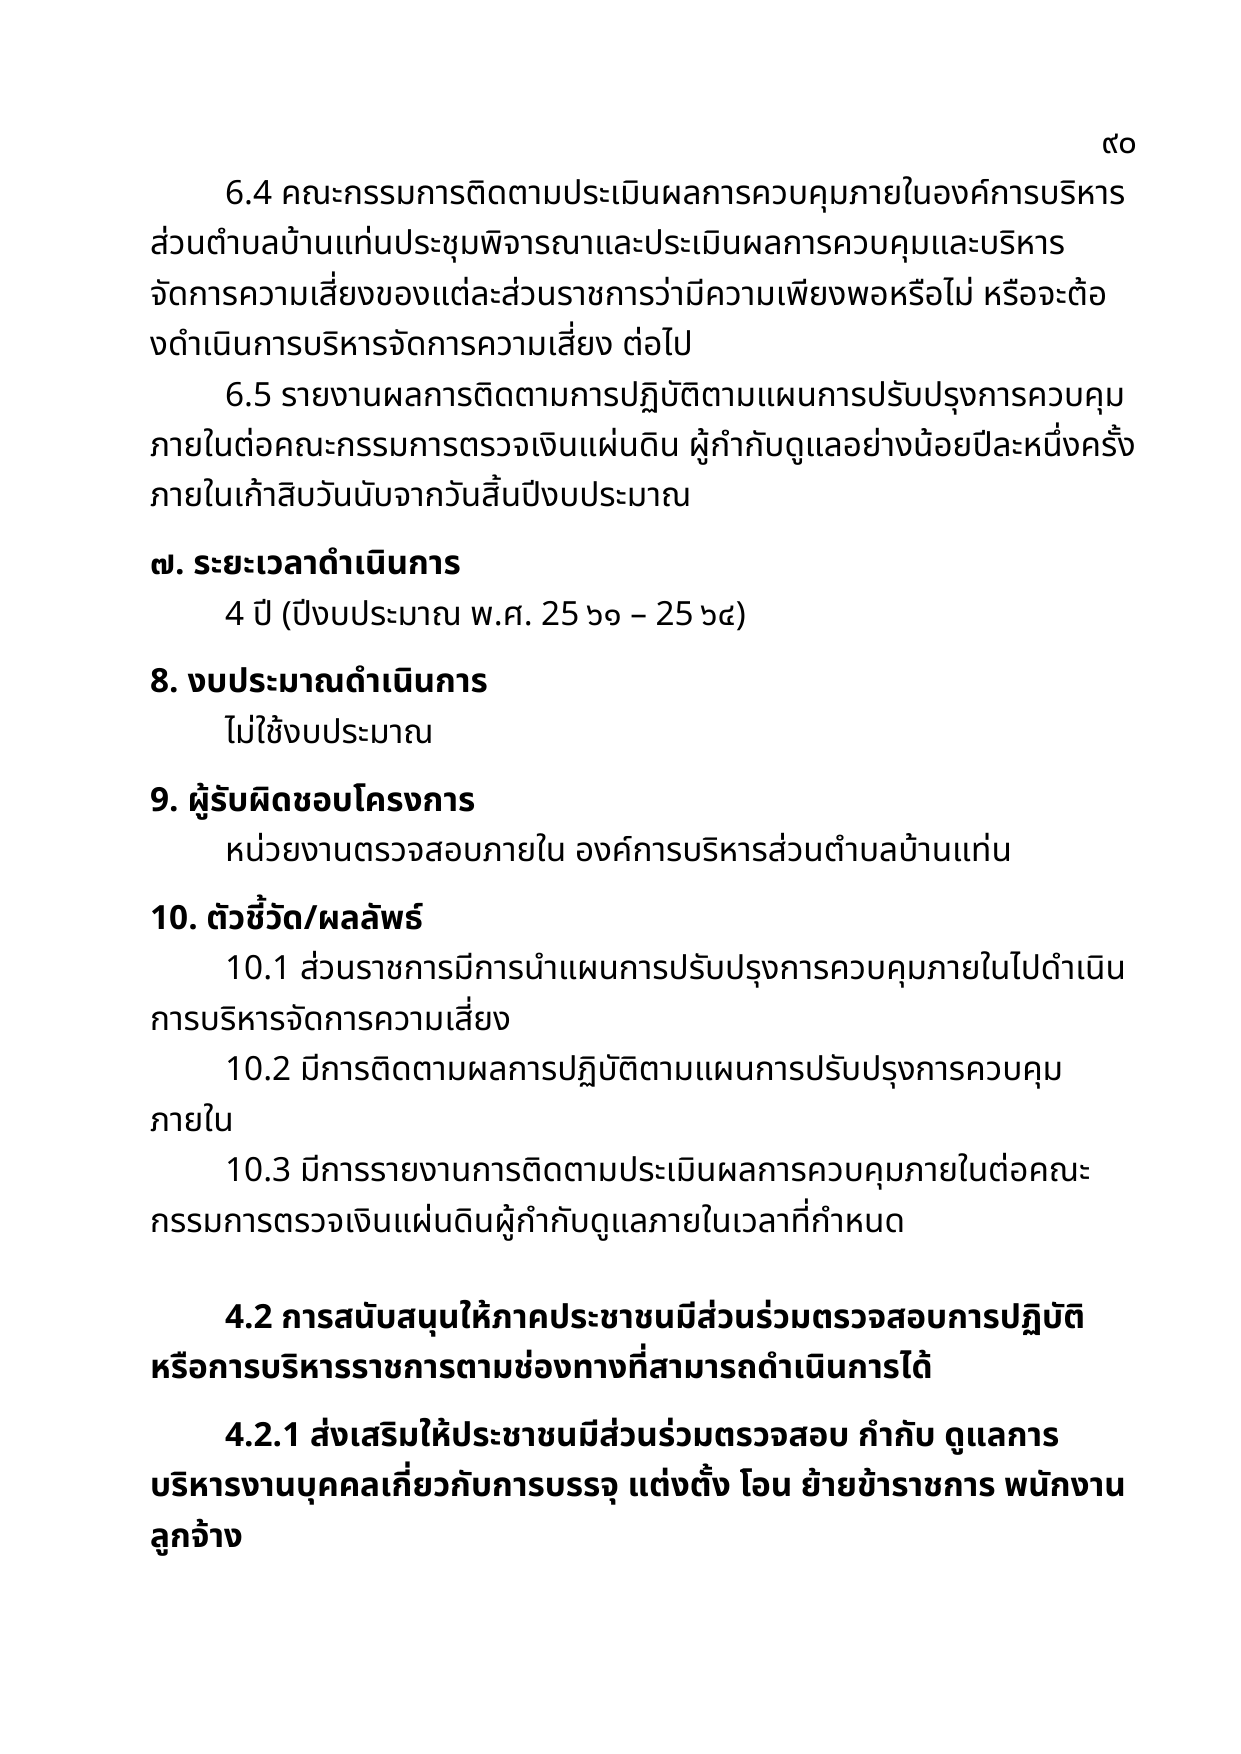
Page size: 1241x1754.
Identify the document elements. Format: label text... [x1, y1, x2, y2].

list 4.2.1 ส่งเสริมให้ประชาชนมีส่วนร่วมตรวจสอบ กํากับ ดูแลการบริหารงานบุคคลเกี่ยวกับการบรรจุ แต่งตั้ง โอน ย้ายข้าราชการ พนักงาน ลูกจ้าง [150, 1411, 1137, 1562]
list 6.5 รายงานผลการติดตามการปฏิบัติตามแผนการปรับปรุงการควบคุมภายในต่อคณะกรรมการตรวจเงินแผ่นดิน ผู้กํากับดูแลอย่างน้อยปีละหนึ่งครั้งภายในเก้าสิบวันนับจากวันสิ้นปีงบประมาณ [150, 370, 1137, 522]
list ไม่ใช้งบประมาณ [150, 708, 1137, 758]
list 4 ปี (ปีงบประมาณ พ.ศ. 25๖๑ – 25๖๔) [150, 589, 1137, 640]
list 10. ตัวชี้วัด/ผลลัพธ์ [150, 893, 1137, 944]
list 10.2 มีการติดตามผลการปฏิบัติตามแผนการปรับปรุงการควบคุมภายใน [150, 1045, 1137, 1146]
list ๗. ระยะเวลาดําเนินการ [150, 539, 1137, 589]
list ๙๐ [150, 118, 1137, 168]
list 9. ผู้รับผิดชอบโครงการ [150, 775, 1137, 826]
list 8. งบประมาณดําเนินการ [150, 657, 1137, 708]
list 10.1 ส่วนราชการมีการนําแผนการปรับปรุงการควบคุมภายในไปดําเนินการบริหารจัดการความเสี่ยง [150, 944, 1137, 1045]
list หน่วยงานตรวจสอบภายใน องค์การบริหารส่วนตําบลบ้านแท่น [150, 826, 1137, 876]
list 10.3 มีการรายงานการติดตามประเมินผลการควบคุมภายในต่อคณะกรรมการตรวจเงินแผ่นดินผู้กํากับดูแลภายในเวลาที่กําหนด [150, 1146, 1137, 1247]
list 6.4 คณะกรรมการติดตามประเมินผลการควบคุมภายในองค์การบริหารส่วนตําบลบ้านแท่นประชุมพิจารณาและประเมินผลการควบคุมและบริหารจัดการความเสี่ยงของแต่ละส่วนราชการว่ามีความเพียงพอหรือไม่ หรือจะต้องดําเนินการบริหารจัดการความเสี่ยง ต่อไป [150, 168, 1137, 370]
list 4.2 การสนับสนุนให้ภาคประชาชนมีส่วนร่วมตรวจสอบการปฏิบัติหรือการบริหารราชการตามช่องทางที่สามารถดําเนินการได้ [150, 1293, 1137, 1394]
